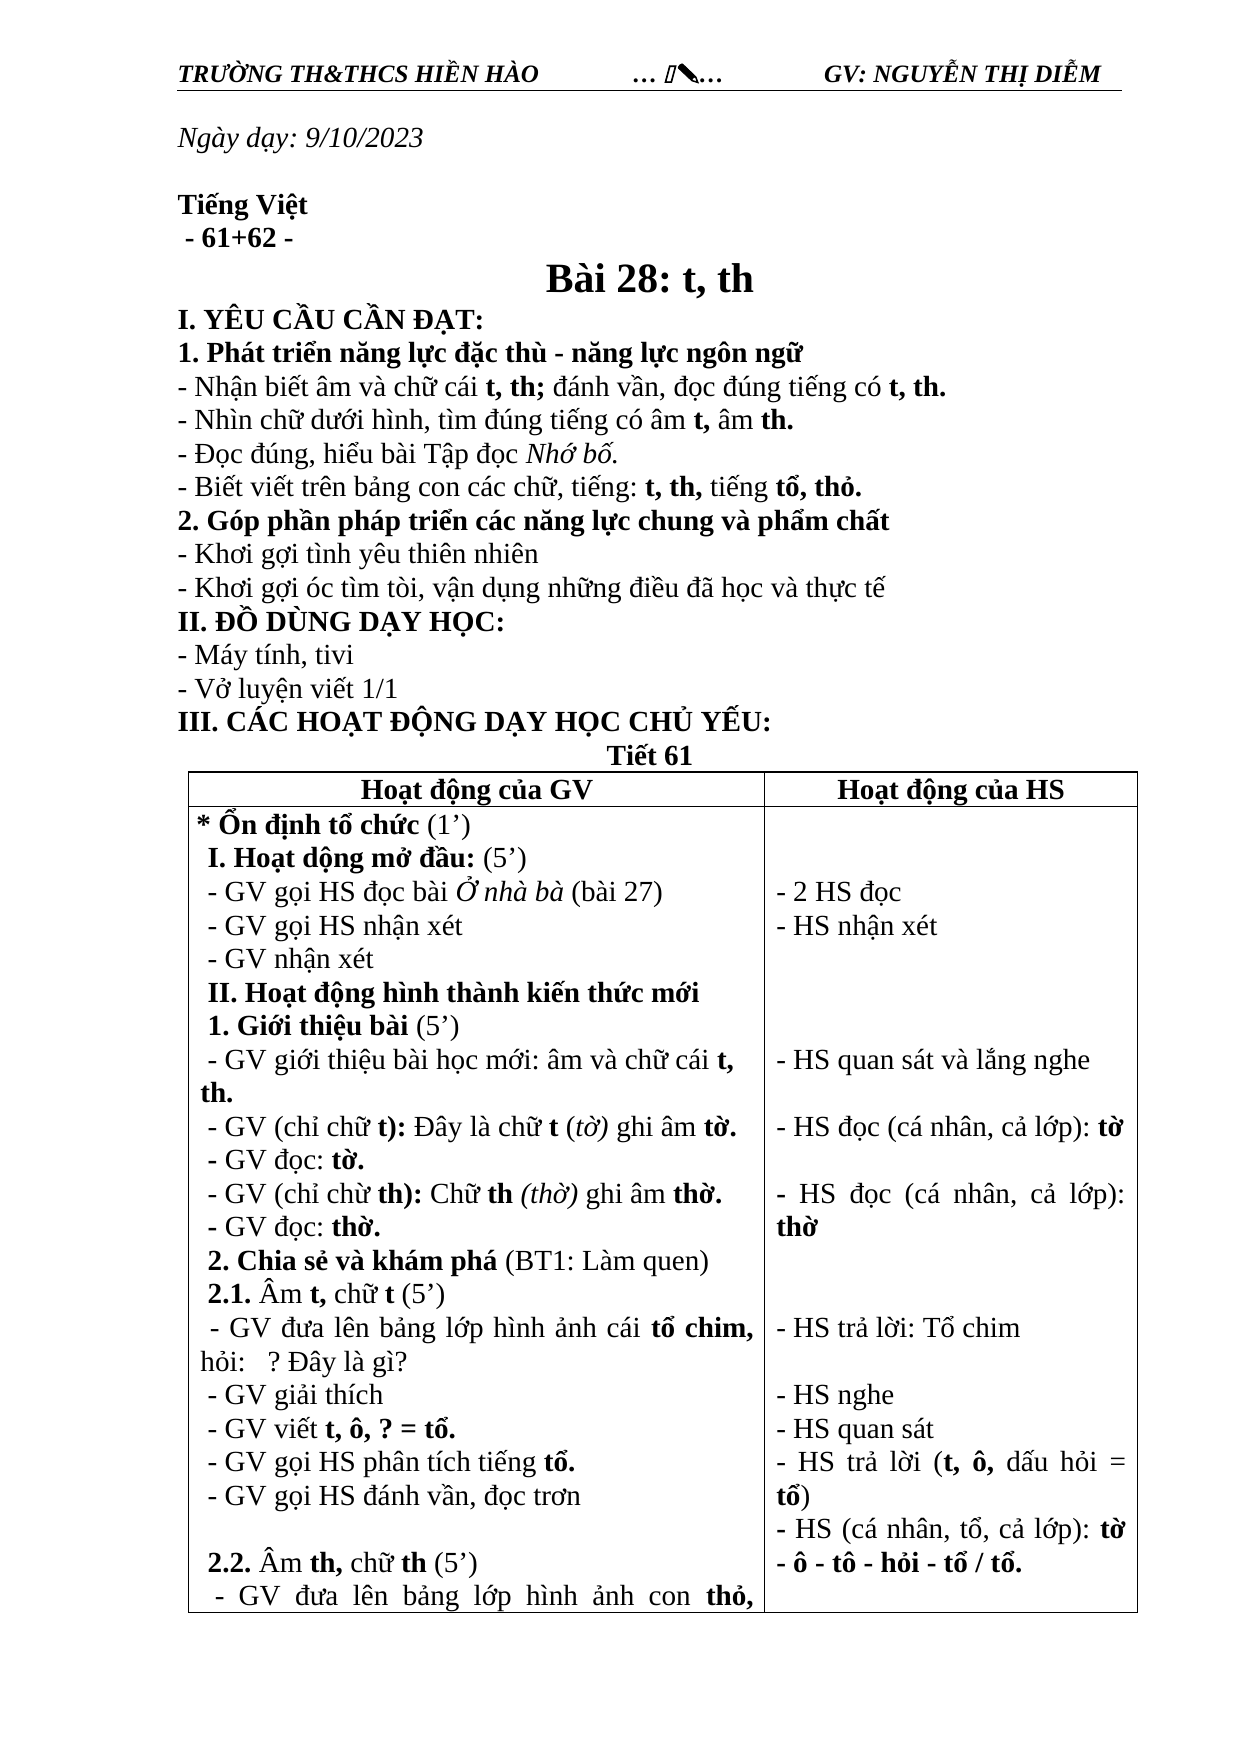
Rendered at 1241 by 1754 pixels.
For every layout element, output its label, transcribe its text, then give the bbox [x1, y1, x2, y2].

text - 61+62 - [177, 220, 1122, 254]
text Ngày dạy: 9/10/2023 [177, 120, 1122, 153]
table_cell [189, 807, 764, 1612]
text Tiết 61 [177, 738, 1122, 771]
text 1. Phát triển năng lực đặc thù - năng lực ngôn ngữ [177, 335, 1122, 369]
text Tiếng Việt [177, 187, 1122, 220]
text - Nhìn chữ dưới hình, tìm đúng tiếng có âm t, âm th. [177, 402, 1122, 436]
text 2. Góp phần pháp triển các năng lực chung và phẩm chất [177, 503, 1122, 537]
table_header Hoạt động của GV [189, 773, 764, 806]
text - Nhận biết âm và chữ cái t, th; đánh vần, đọc đúng tiếng có t, th. [177, 369, 1122, 402]
text - Vở luyện viết 1/1 [177, 671, 1122, 704]
text - Đọc đúng, hiểu bài Tập đọc Nhớ bố. [177, 436, 1122, 469]
text - Khơi gợi tình yêu thiên nhiên [177, 537, 1122, 570]
text Bài 28: t, th [177, 254, 1122, 302]
text II. ĐỒ DÙNG DẠY HỌC: [177, 604, 1122, 637]
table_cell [765, 807, 1137, 1612]
table_header Hoạt động của HS [765, 773, 1137, 806]
text III. CÁC HOẠT ĐỘNG DẠY HỌC CHỦ YẾU: [177, 704, 1122, 738]
text - Máy tính, tivi [177, 637, 1122, 671]
text I. YÊU CẦU CẦN ĐẠT: [177, 302, 1122, 335]
text - Biết viết trên bảng con các chữ, tiếng: t, th, tiếng tổ, thỏ. [177, 469, 1122, 503]
text - Khơi gợi óc tìm tòi, vận dụng những điều đã học và thực tế [177, 570, 1122, 604]
